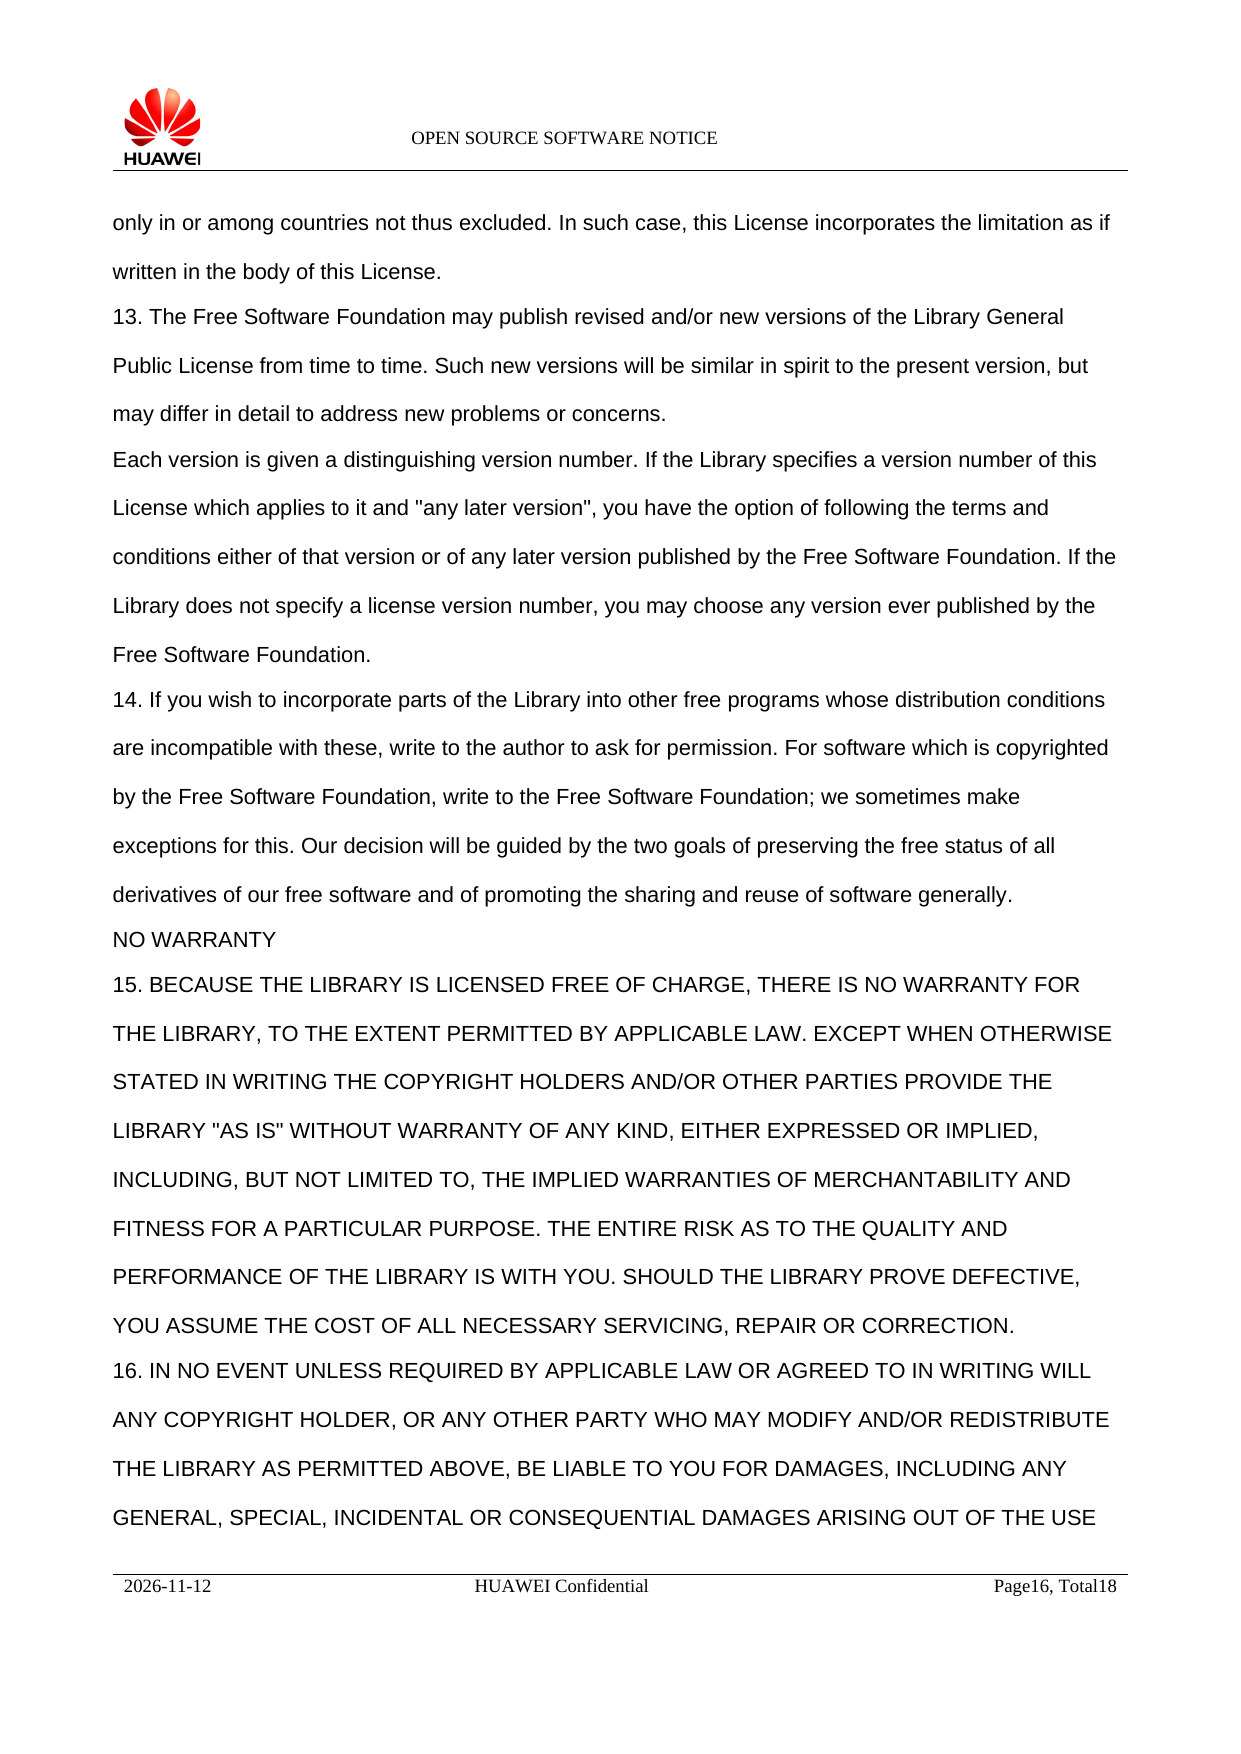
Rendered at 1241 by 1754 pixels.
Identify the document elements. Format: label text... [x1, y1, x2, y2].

text NO WARRANTY [112, 923, 1128, 956]
picture [124, 88, 201, 165]
text 15. BECAUSE THE LIBRARY IS LICENSED FREE OF CHARGE, THERE IS NO WARRANTY FOR THE LIBRARY, TO THE EXTENT PERMITTED BY APPLICABLE LAW. EXCEPT WHEN OTHERWISE STATED IN WRITING THE COPYRIGHT HOLDERS AND/OR OTHER PARTIES PROVIDE THE LIBRARY "AS IS" WITHOUT WARRANTY OF ANY KIND, EITHER EXPRESSED OR IMPLIED, INCLUDING, BUT NOT LIMITED TO, THE IMPLIED WARRANTIES OF MERCHANTABILITY AND FITNESS FOR A PARTICULAR PURPOSE. THE ENTIRE RISK AS TO THE QUALITY AND PERFORMANCE OF THE LIBRARY IS WITH YOU. SHOULD THE LIBRARY PROVE DEFECTIVE, YOU ASSUME THE COST OF ALL NECESSARY SERVICING, REPAIR OR CORRECTION. [112, 968, 1128, 1342]
text 14. If you wish to incorporate parts of the Library into other free programs whose distribution conditions are incompatible with these, write to the author to ask for permission. For software which is copyrighted by the Free Software Foundation, write to the Free Software Foundation; we sometimes make exceptions for this. Our decision will be guided by the two goals of preserving the free status of all derivatives of our free software and of promoting the sharing and reuse of software generally. [112, 683, 1128, 910]
text 13. The Free Software Foundation may publish revised and/or new versions of the Library General Public License from time to time. Such new versions will be similar in spirit to the present version, but may differ in detail to address new problems or concerns. [112, 300, 1128, 430]
text Each version is given a distinguishing version number. If the Library specifies a version number of this License which applies to it and "any later version", you have the option of following the terms and conditions either of that version or of any later version published by the Free Software Foundation. If the Library does not specify a license version number, you may choose any version ever published by the Free Software Foundation. [112, 443, 1128, 670]
